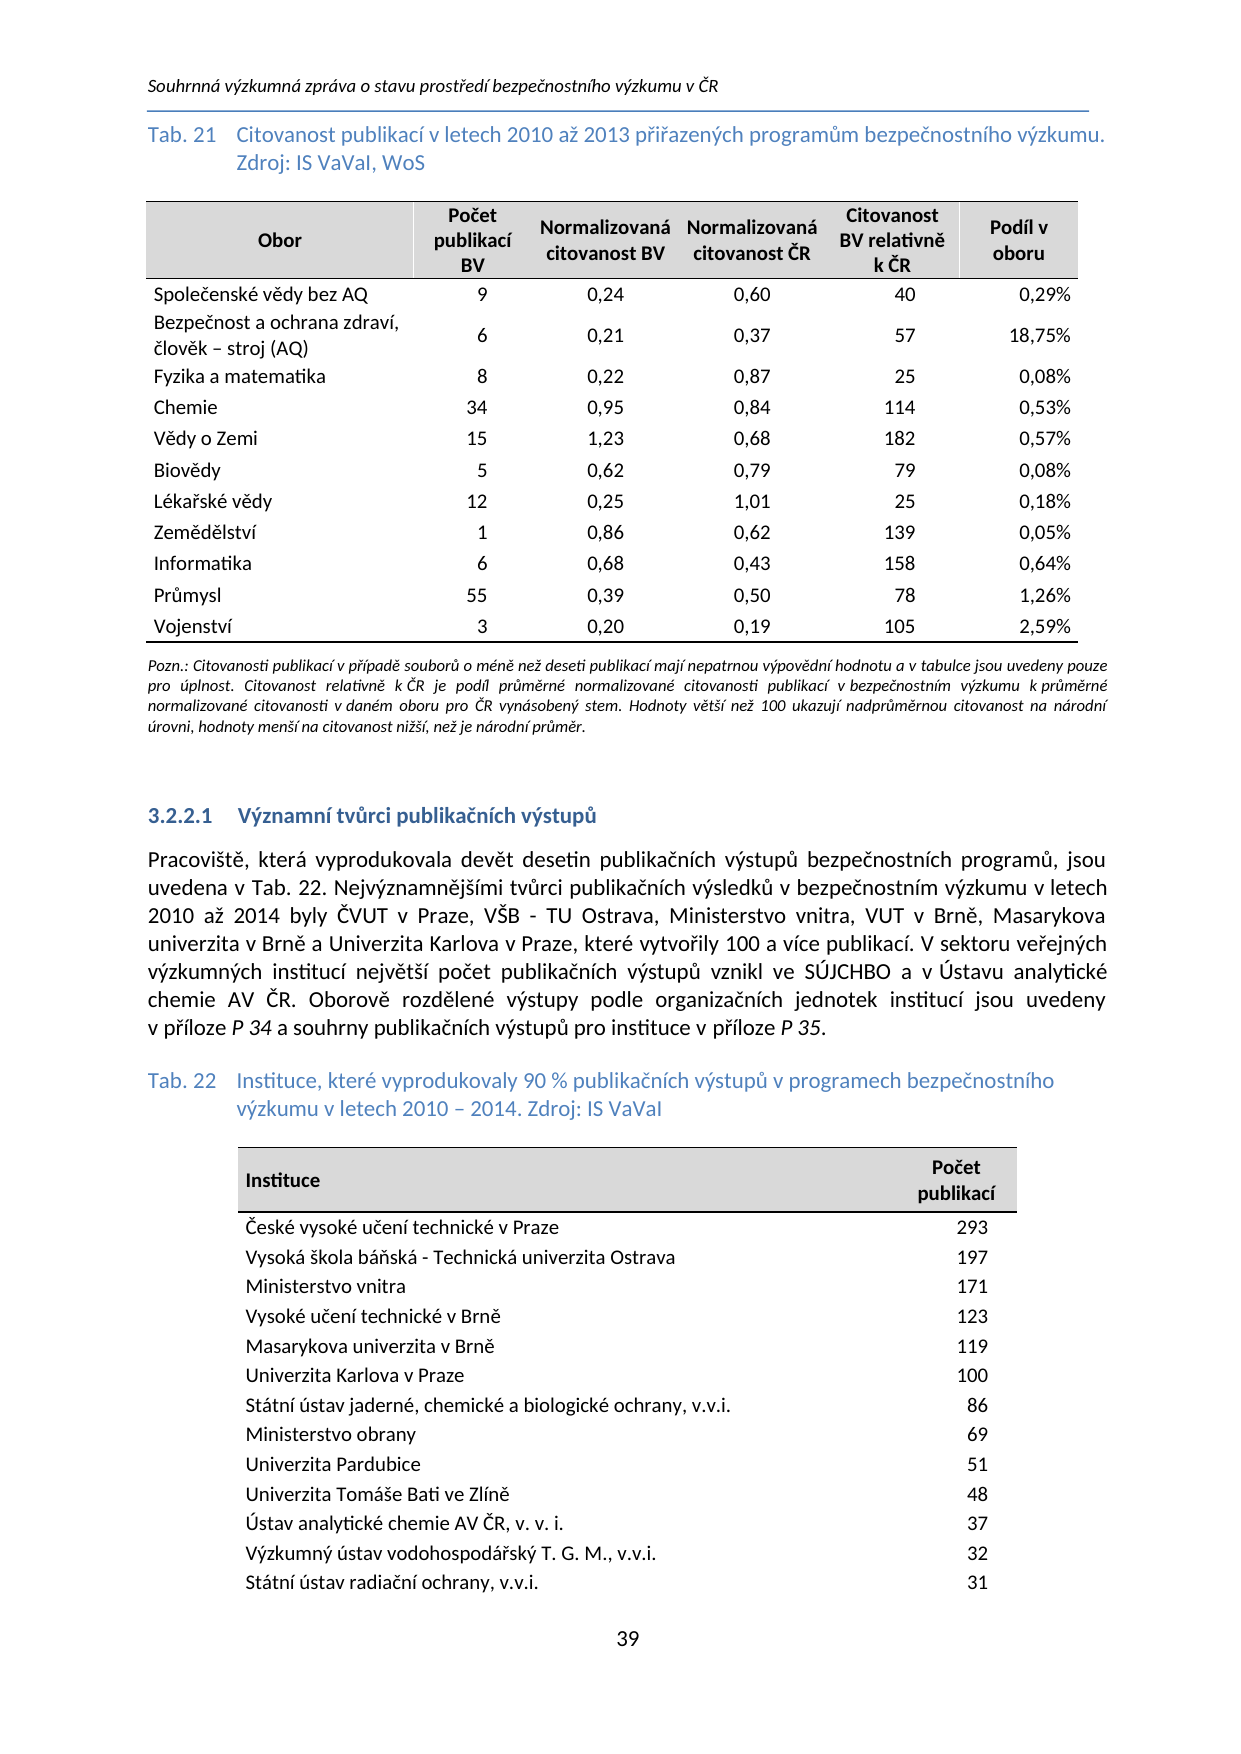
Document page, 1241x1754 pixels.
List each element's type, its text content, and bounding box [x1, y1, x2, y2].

table_cell Výzkumný ústav vodohospodářský T. G. M., v.v.i. [238, 1538, 895, 1567]
table_header Normalizovaná citovanost BV [532, 202, 679, 278]
table_cell 32 [895, 1538, 1017, 1567]
table_cell 1 [414, 516, 532, 548]
table_cell 139 [825, 516, 959, 548]
table_cell Chemie [146, 391, 413, 423]
table_cell 31 [895, 1568, 1017, 1597]
table_cell Státní ústav jaderné, chemické a biologické ochrany, v.v.i. [238, 1390, 895, 1419]
table_cell 0,37 [679, 309, 825, 360]
table_cell 197 [895, 1242, 1017, 1272]
table_cell Státní ústav radiační ochrany, v.v.i. [238, 1568, 895, 1597]
table_cell 0,53% [960, 391, 1078, 423]
table_cell 0,84 [679, 391, 825, 423]
table_cell 0,57% [960, 423, 1078, 454]
table_cell 0,19 [679, 610, 825, 641]
table_cell 78 [825, 579, 959, 610]
table_cell 0,68 [679, 423, 825, 454]
table_cell 0,68 [532, 548, 679, 579]
table_cell 114 [825, 391, 959, 423]
table_cell 158 [825, 548, 959, 579]
table_cell 0,29% [960, 279, 1078, 309]
table_cell 0,20 [532, 610, 679, 641]
table_cell 0,43 [679, 548, 825, 579]
table_cell 25 [825, 485, 959, 516]
table_cell 171 [895, 1272, 1017, 1301]
table_cell České vysoké učení technické v Praze [238, 1213, 895, 1242]
table_cell 25 [825, 360, 959, 391]
table_cell Společenské vědy bez AQ [146, 279, 413, 309]
table_cell 0,21 [532, 309, 679, 360]
table_cell 6 [414, 548, 532, 579]
table_cell Ministerstvo vnitra [238, 1272, 895, 1301]
table_cell 1,23 [532, 423, 679, 454]
table_cell 3 [414, 610, 532, 641]
table_cell Vojenství [146, 610, 413, 641]
text Tab. 21 Citovanost publikací v letech 2010 až 2013 přiřazených programům bezpečnostního výzkumu. Zdroj: IS VaVaI, WoS [148, 120, 1107, 176]
table_cell 293 [895, 1213, 1017, 1242]
table_cell 1,26% [960, 579, 1078, 610]
table_header Citovanost BV relativně k ČR [825, 202, 959, 278]
table_cell 0,05% [960, 516, 1078, 548]
table_cell Biovědy [146, 454, 413, 485]
text Pozn.: Citovanosti publikací v případě souborů o méně než deseti publikací mají nepatrnou výpovědní hodnotu a v tabulce jsou uvedeny pouze pro úplnost. Citovanost relativně k ČR je podíl průměrné normalizované citovanosti publikací v bezpečnostním výzkumu k průměrné normalizované citovanosti v daném oboru pro ČR vynásobený stem. Hodnoty větší než 100 ukazují nadprůměrnou citovanost na národní úrovni, hodnoty menší na citovanost nižší, než je národní průměr. [148, 655, 1107, 736]
table_cell 0,22 [532, 360, 679, 391]
table_cell 8 [414, 360, 532, 391]
table_cell 0,62 [679, 516, 825, 548]
table_cell Vysoká škola báňská - Technická univerzita Ostrava [238, 1242, 895, 1272]
table_cell 0,24 [532, 279, 679, 309]
table_cell Lékařské vědy [146, 485, 413, 516]
table_cell Průmysl [146, 579, 413, 610]
table_cell 55 [414, 579, 532, 610]
table_cell 0,62 [532, 454, 679, 485]
table_cell 40 [825, 279, 959, 309]
table_cell Masarykova univerzita v Brně [238, 1331, 895, 1360]
table_cell 0,87 [679, 360, 825, 391]
table_header Počet publikací [895, 1148, 1017, 1211]
table_cell Univerzita Karlova v Praze [238, 1360, 895, 1390]
table_cell 57 [825, 309, 959, 360]
table_cell 123 [895, 1301, 1017, 1331]
table_cell Vědy o Zemi [146, 423, 413, 454]
table_cell 48 [895, 1479, 1017, 1508]
text Tab. 22 Instituce, které vyprodukovaly 90 % publikačních výstupů v programech bezpečnostního výzkumu v letech 2010 – 2014. Zdroj: IS VaVaI [148, 1066, 1107, 1122]
table_cell 18,75% [960, 309, 1078, 360]
text Pracoviště, která vyprodukovala devět desetin publikačních výstupů bezpečnostních programů, jsou uvedena v tab. 22. Nejvýznamnějšími tvůrci publikačních výsledků v bezpečnostním výzkumu v letech 2010 až 2014 byly ČVUT v Praze, VŠB - TU Ostrava, Ministerstvo vnitra, VUT v Brně, Masarykova univerzita v Brně a Univerzita Karlova v Praze, které vytvořily 100 a více publikací. V sektoru veřejných výzkumných institucí největší počet publikačních výstupů vznikl ve SÚJCHBO a v Ústavu analytické chemie AV ČR. Oborově rozdělené výstupy podle organizačních jednotek institucí jsou uvedeny v příloze P 34 a souhrny publikačních výstupů pro instituce v příloze P 35. [148, 845, 1107, 1041]
table_cell Zemědělství [146, 516, 413, 548]
table_cell 0,64% [960, 548, 1078, 579]
table_cell 6 [414, 309, 532, 360]
table_cell 86 [895, 1390, 1017, 1419]
table_cell 100 [895, 1360, 1017, 1390]
table_cell 0,86 [532, 516, 679, 548]
table_header Instituce [238, 1148, 895, 1211]
subtitle Významní tvůrci publikačních výstupů [148, 802, 1107, 830]
table_cell 12 [414, 485, 532, 516]
table_cell 79 [825, 454, 959, 485]
table_cell 69 [895, 1420, 1017, 1449]
table_cell 105 [825, 610, 959, 641]
table_cell 0,08% [960, 454, 1078, 485]
table_cell Bezpečnost a ochrana zdraví, člověk – stroj (AQ) [146, 309, 413, 360]
table_cell 9 [414, 279, 532, 309]
table_cell 0,25 [532, 485, 679, 516]
table_cell 1,01 [679, 485, 825, 516]
table_header Obor [146, 202, 413, 278]
table_cell Fyzika a matematika [146, 360, 413, 391]
table_cell 0,95 [532, 391, 679, 423]
table_header Podíl v oboru [960, 202, 1078, 278]
table_cell 0,18% [960, 485, 1078, 516]
table_cell 15 [414, 423, 532, 454]
table_cell Vysoké učení technické v Brně [238, 1301, 895, 1331]
table_cell Univerzita Pardubice [238, 1449, 895, 1479]
table_cell 0,50 [679, 579, 825, 610]
table_cell 119 [895, 1331, 1017, 1360]
table_cell 0,08% [960, 360, 1078, 391]
table_cell 51 [895, 1449, 1017, 1479]
table_cell 2,59% [960, 610, 1078, 641]
table_cell 37 [895, 1508, 1017, 1538]
table_cell Ministerstvo obrany [238, 1420, 895, 1449]
table_cell Informatika [146, 548, 413, 579]
table_cell 0,39 [532, 579, 679, 610]
table_cell 5 [414, 454, 532, 485]
table_header Počet publikací BV [414, 202, 532, 278]
table_header Normalizovaná citovanost ČR [679, 202, 825, 278]
table_cell 0,79 [679, 454, 825, 485]
table_cell 0,60 [679, 279, 825, 309]
table_cell Univerzita Tomáše Bati ve Zlíně [238, 1479, 895, 1508]
table_cell Ústav analytické chemie AV ČR, v. v. i. [238, 1508, 895, 1538]
table_cell 34 [414, 391, 532, 423]
table_cell 182 [825, 423, 959, 454]
